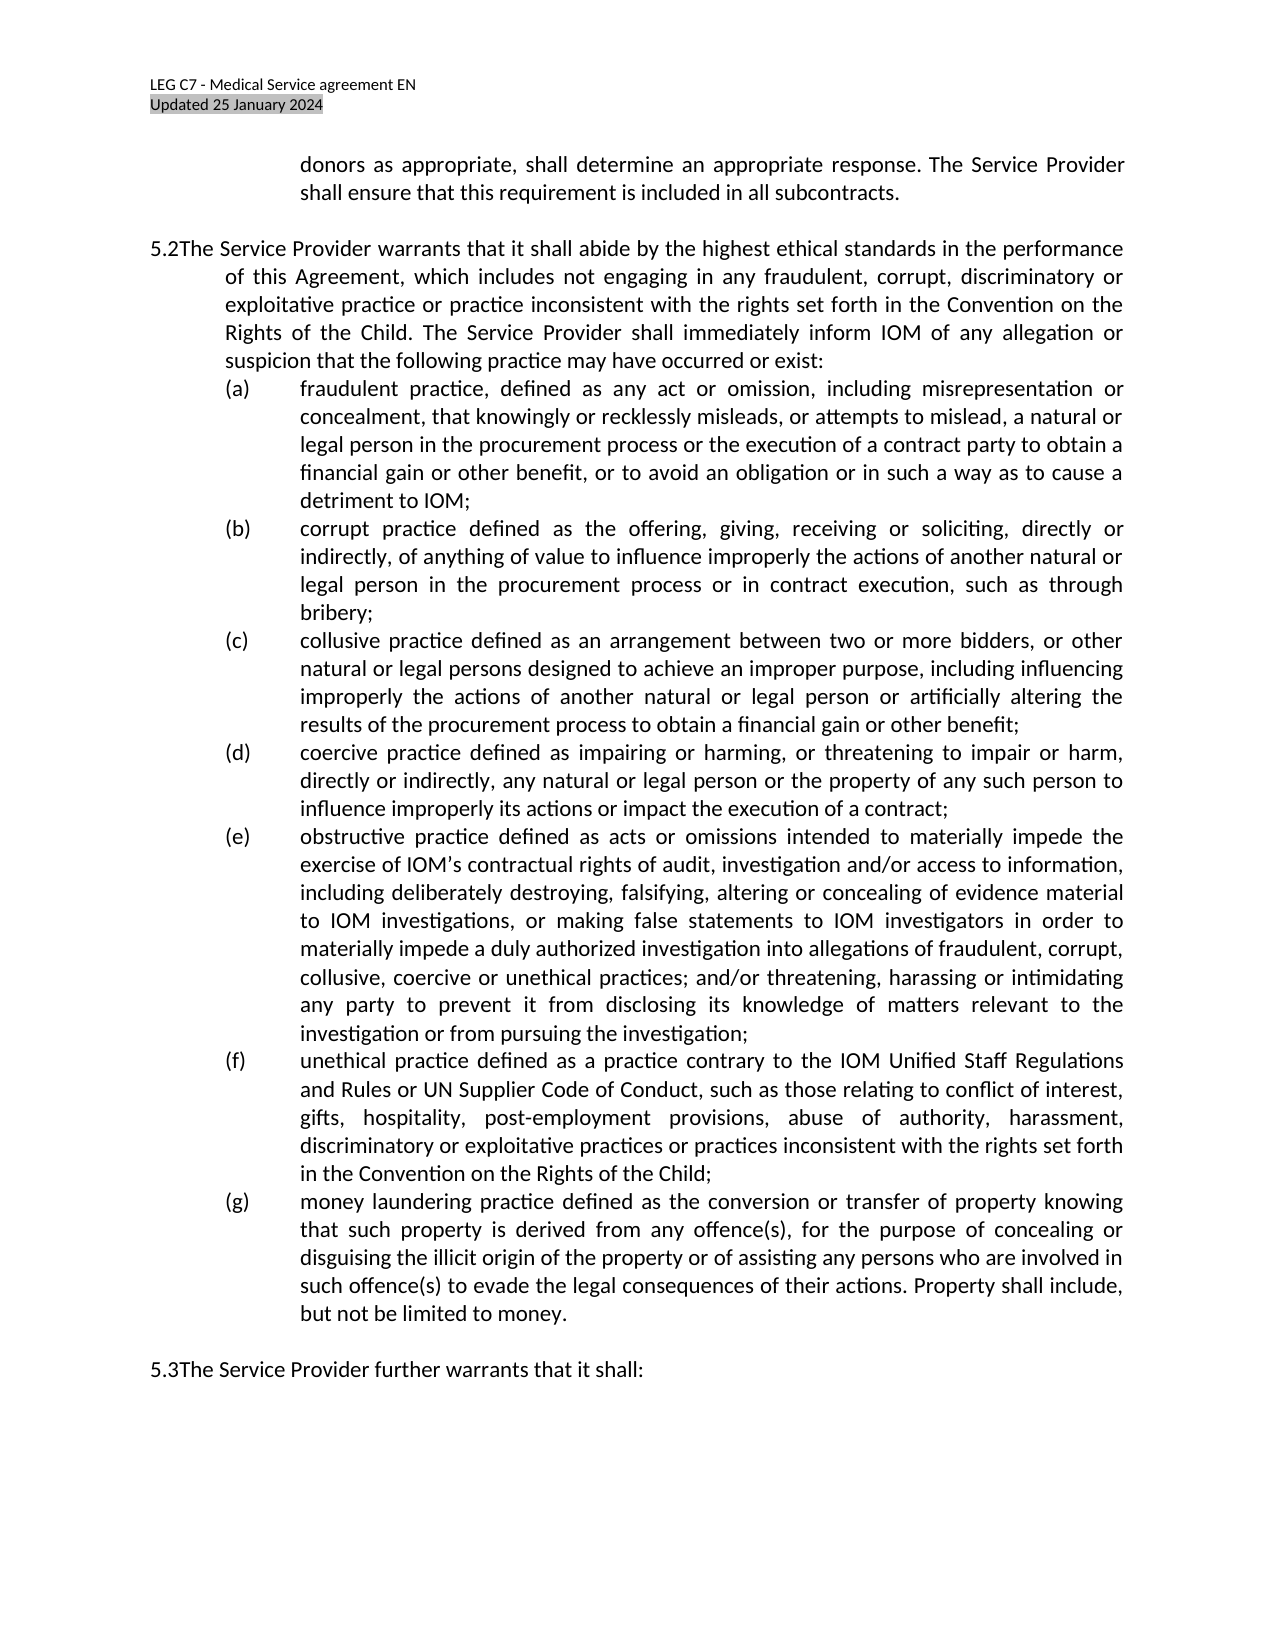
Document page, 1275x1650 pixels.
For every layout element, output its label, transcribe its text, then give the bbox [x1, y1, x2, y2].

list The Service Provider warrants that it shall abide by the highest ethical standards in the performance of this Agreement, which includes not engaging in any fraudulent, corrupt, discriminatory or exploitative practice or practice inconsistent with the rights set forth in the Convention on the Rights of the Child. The Service Provider shall immediately inform IOM of any allegation or suspicion that the following practice may have occurred or exist: [150, 234, 1125, 374]
list money laundering practice defined as the conversion or transfer of property knowing that such property is derived from any offence(s), for the purpose of concealing or disguising the illicit origin of the property or of assisting any persons who are involved in such offence(s) to evade the legal consequences of their actions. Property shall include, but not be limited to money. [225, 1187, 1125, 1327]
list collusive practice defined as an arrangement between two or more bidders, or other natural or legal persons designed to achieve an improper purpose, including influencing improperly the actions of another natural or legal person or artificially altering the results of the procurement process to obtain a financial gain or other benefit; [225, 626, 1125, 738]
list unethical practice defined as a practice contrary to the IOM Unified Staff Regulations and Rules or UN Supplier Code of Conduct, such as those relating to conflict of interest, gifts, hospitality, post-employment provisions, abuse of authority, harassment, discriminatory or exploitative practices or practices inconsistent with the rights set forth in the Convention on the Rights of the Child; [225, 1047, 1125, 1187]
list fraudulent practice, defined as any act or omission, including misrepresentation or concealment, that knowingly or recklessly misleads, or attempts to mislead, a natural or legal person in the procurement process or the execution of a contract party to obtain a financial gain or other benefit, or to avoid an obligation or in such a way as to cause a detriment to IOM; [225, 374, 1125, 514]
list corrupt practice defined as the offering, giving, receiving or soliciting, directly or indirectly, of anything of value to influence improperly the actions of another natural or legal person in the procurement process or in contract execution, such as through bribery; [225, 514, 1125, 626]
list The Service Provider further warrants that it shall: [150, 1355, 1125, 1383]
list coercive practice defined as impairing or harming, or threatening to impair or harm, directly or indirectly, any natural or legal person or the property of any such person to influence improperly its actions or impact the execution of a contract; [225, 738, 1125, 822]
list obstructive practice defined as acts or omissions intended to materially impede the exercise of IOM’s contractual rights of audit, investigation and/or access to information, including deliberately destroying, falsifying, altering or concealing of evidence material to IOM investigations, or making false statements to IOM investigators in order to materially impede a duly authorized investigation into allegations of fraudulent, corrupt, collusive, coercive or unethical practices; and/or threatening, harassing or intimidating any party to prevent it from disclosing its knowledge of matters relevant to the investigation or from pursuing the investigation; [225, 822, 1125, 1047]
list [225, 150, 1125, 206]
